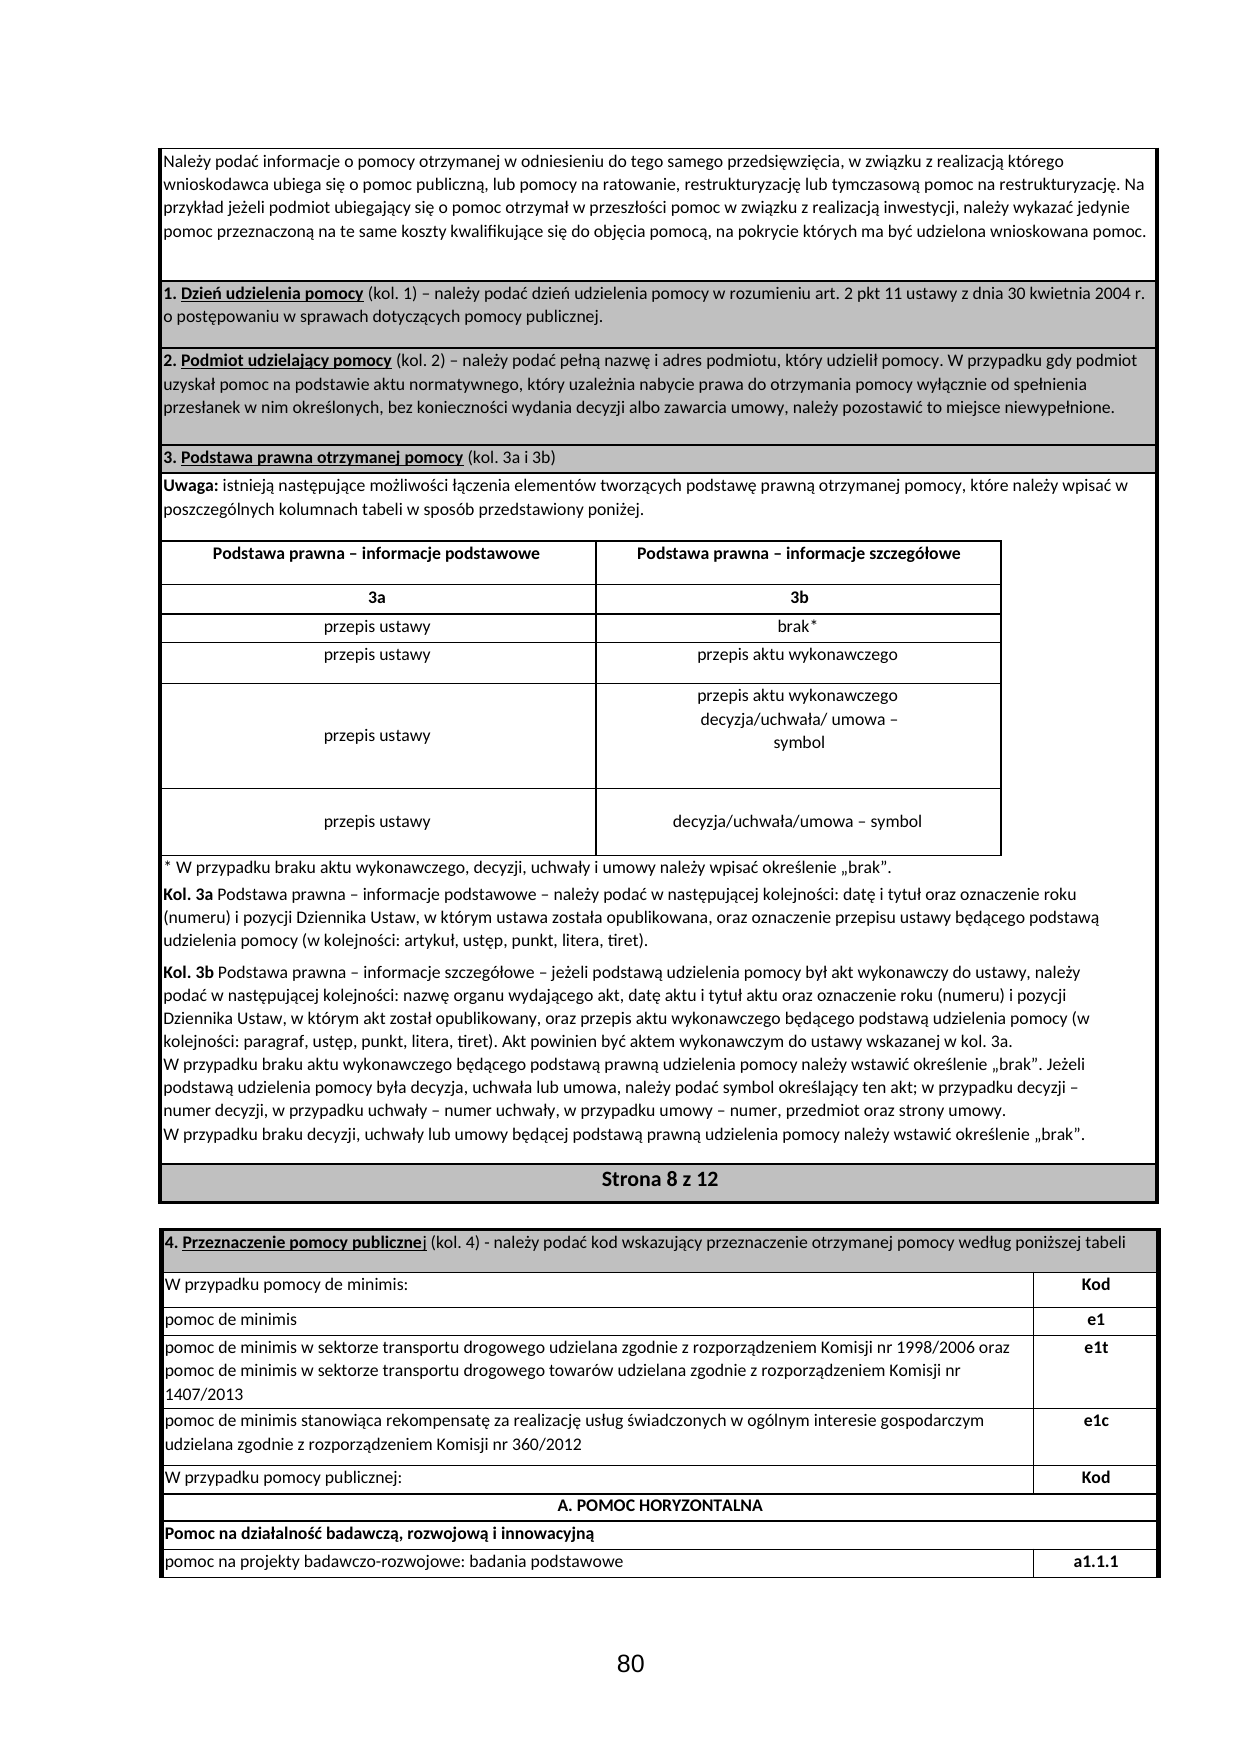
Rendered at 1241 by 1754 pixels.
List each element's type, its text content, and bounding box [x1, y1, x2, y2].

table_cell 3a [162, 585, 595, 613]
table_cell przepis aktu wykonawczego [597, 643, 1000, 682]
table_cell Pomoc na działalność badawczą, rozwojową i innowacyjną [164, 1522, 1156, 1548]
table_cell a1.1.1 [1034, 1550, 1156, 1577]
table_cell * W przypadku braku aktu wykonawczego, decyzji, uchwały i umowy należy wpisać określenie „brak”. Kol. 3a Podstawa prawna – informacje podstawowe – należy podać w następującej kolejności: datę i tytuł oraz oznaczenie roku (numeru) i pozycji Dziennika Ustaw, w którym ustawa została opublikowana, oraz oznaczenie przepisu ustawy będącego podstawą udzielenia pomocy (w kolejności: artykuł, ustęp, punkt, litera, tiret). Kol. 3b Podstawa prawna – informacje szczegółowe – jeżeli podstawą udzielenia pomocy był akt wykonawczy do ustawy, należy podać w następującej kolejności: nazwę organu wydającego akt, datę aktu i tytuł aktu oraz oznaczenie roku (numeru) i pozycji Dziennika Ustaw, w którym akt został opublikowany, oraz przepis aktu wykonawczego będącego podstawą udzielenia pomocy (w kolejności: paragraf, ustęp, punkt, litera, tiret). Akt powinien być aktem wykonawczym do ustawy wskazanej w kol. 3a. W przypadku braku aktu wykonawczego będącego podstawą prawną udzielenia pomocy należy wstawić określenie „brak”. Jeżeli podstawą udzielenia pomocy była decyzja, uchwała lub umowa, należy podać symbol określający ten akt; w przypadku decyzji – numer decyzji, w przypadku uchwały – numer uchwały, w przypadku umowy – numer, przedmiot oraz strony umowy. W przypadku braku decyzji, uchwały lub umowy będącej podstawą prawną udzielenia pomocy należy wstawić określenie „brak”. [162, 856, 1001, 1163]
table_cell A. POMOC HORYZONTALNA [164, 1495, 1156, 1520]
table_cell Należy podać informacje o pomocy otrzymanej w odniesieniu do tego samego przedsięwzięcia, w związku z realizacją którego wnioskodawca ubiega się o pomoc publiczną, lub pomocy na ratowanie, restrukturyzację lub tymczasową pomoc na restrukturyzację. Na przykład jeżeli podmiot ubiegający się o pomoc otrzymał w przeszłości pomoc w związku z realizacją inwestycji, należy wykazać jedynie pomoc przeznaczoną na te same koszty kwalifikujące się do objęcia pomocą, na pokrycie których ma być udzielona wnioskowana pomoc. [162, 149, 1155, 280]
table_cell e1c [1034, 1409, 1156, 1465]
table_cell przepis aktu wykonawczego decyzja/uchwała/ umowa – symbol [597, 684, 1000, 787]
table_cell przepis ustawy [162, 643, 595, 682]
table_cell W przypadku pomocy de minimis: [164, 1273, 1033, 1306]
table_cell e1 [1034, 1308, 1156, 1335]
table_cell Kod [1034, 1466, 1156, 1493]
table_cell 3b [597, 585, 1000, 613]
table_cell Podstawa prawna – informacje podstawowe [162, 542, 595, 584]
table_cell Uwaga: istnieją następujące możliwości łączenia elementów tworzących podstawę prawną otrzymanej pomocy, które należy wpisać w poszczególnych kolumnach tabeli w sposób przedstawiony poniżej. [162, 474, 1155, 540]
table_header 4. Przeznaczenie pomocy publicznej (kol. 4) - należy podać kod wskazujący przeznaczenie otrzymanej pomocy według poniższej tabeli [164, 1231, 1156, 1272]
table_cell pomoc de minimis stanowiąca rekompensatę za realizację usług świadczonych w ogólnym interesie gospodarczym udzielana zgodnie z rozporządzeniem Komisji nr 360/2012 [164, 1409, 1033, 1465]
table_cell e1t [1034, 1336, 1156, 1408]
table_cell przepis ustawy [162, 615, 595, 641]
table_cell W przypadku pomocy publicznej: [164, 1466, 1033, 1493]
table_cell 3. Podstawa prawna otrzymanej pomocy (kol. 3a i 3b) [162, 446, 1155, 472]
table_cell przepis ustawy [162, 789, 595, 854]
table_cell 1. Dzień udzielenia pomocy (kol. 1) – należy podać dzień udzielenia pomocy w rozumieniu art. 2 pkt 11 ustawy z dnia 30 kwietnia 2004 r. o postępowaniu w sprawach dotyczących pomocy publicznej. [162, 282, 1155, 347]
table_cell [1001, 540, 1155, 1163]
table_cell Kod [1034, 1273, 1156, 1306]
table_cell brak* [597, 615, 1000, 641]
table_cell decyzja/uchwała/umowa – symbol [597, 789, 1000, 854]
table_cell pomoc de minimis w sektorze transportu drogowego udzielana zgodnie z rozporządzeniem Komisji nr 1998/2006 oraz pomoc de minimis w sektorze transportu drogowego towarów udzielana zgodnie z rozporządzeniem Komisji nr 1407/2013 [164, 1336, 1033, 1408]
table_cell pomoc na projekty badawczo-rozwojowe: badania podstawowe [164, 1550, 1033, 1577]
table_cell 2. Podmiot udzielający pomocy (kol. 2) – należy podać pełną nazwę i adres podmiotu, który udzielił pomocy. W przypadku gdy podmiot uzyskał pomoc na podstawie aktu normatywnego, który uzależnia nabycie prawa do otrzymania pomocy wyłącznie od spełnienia przesłanek w nim określonych, bez konieczności wydania decyzji albo zawarcia umowy, należy pozostawić to miejsce niewypełnione. [162, 349, 1155, 444]
table_cell Strona 8 z 12 [162, 1165, 1155, 1201]
table_cell Podstawa prawna – informacje szczegółowe [597, 542, 1000, 584]
table_cell pomoc de minimis [164, 1308, 1033, 1335]
table_cell przepis ustawy [162, 684, 595, 787]
